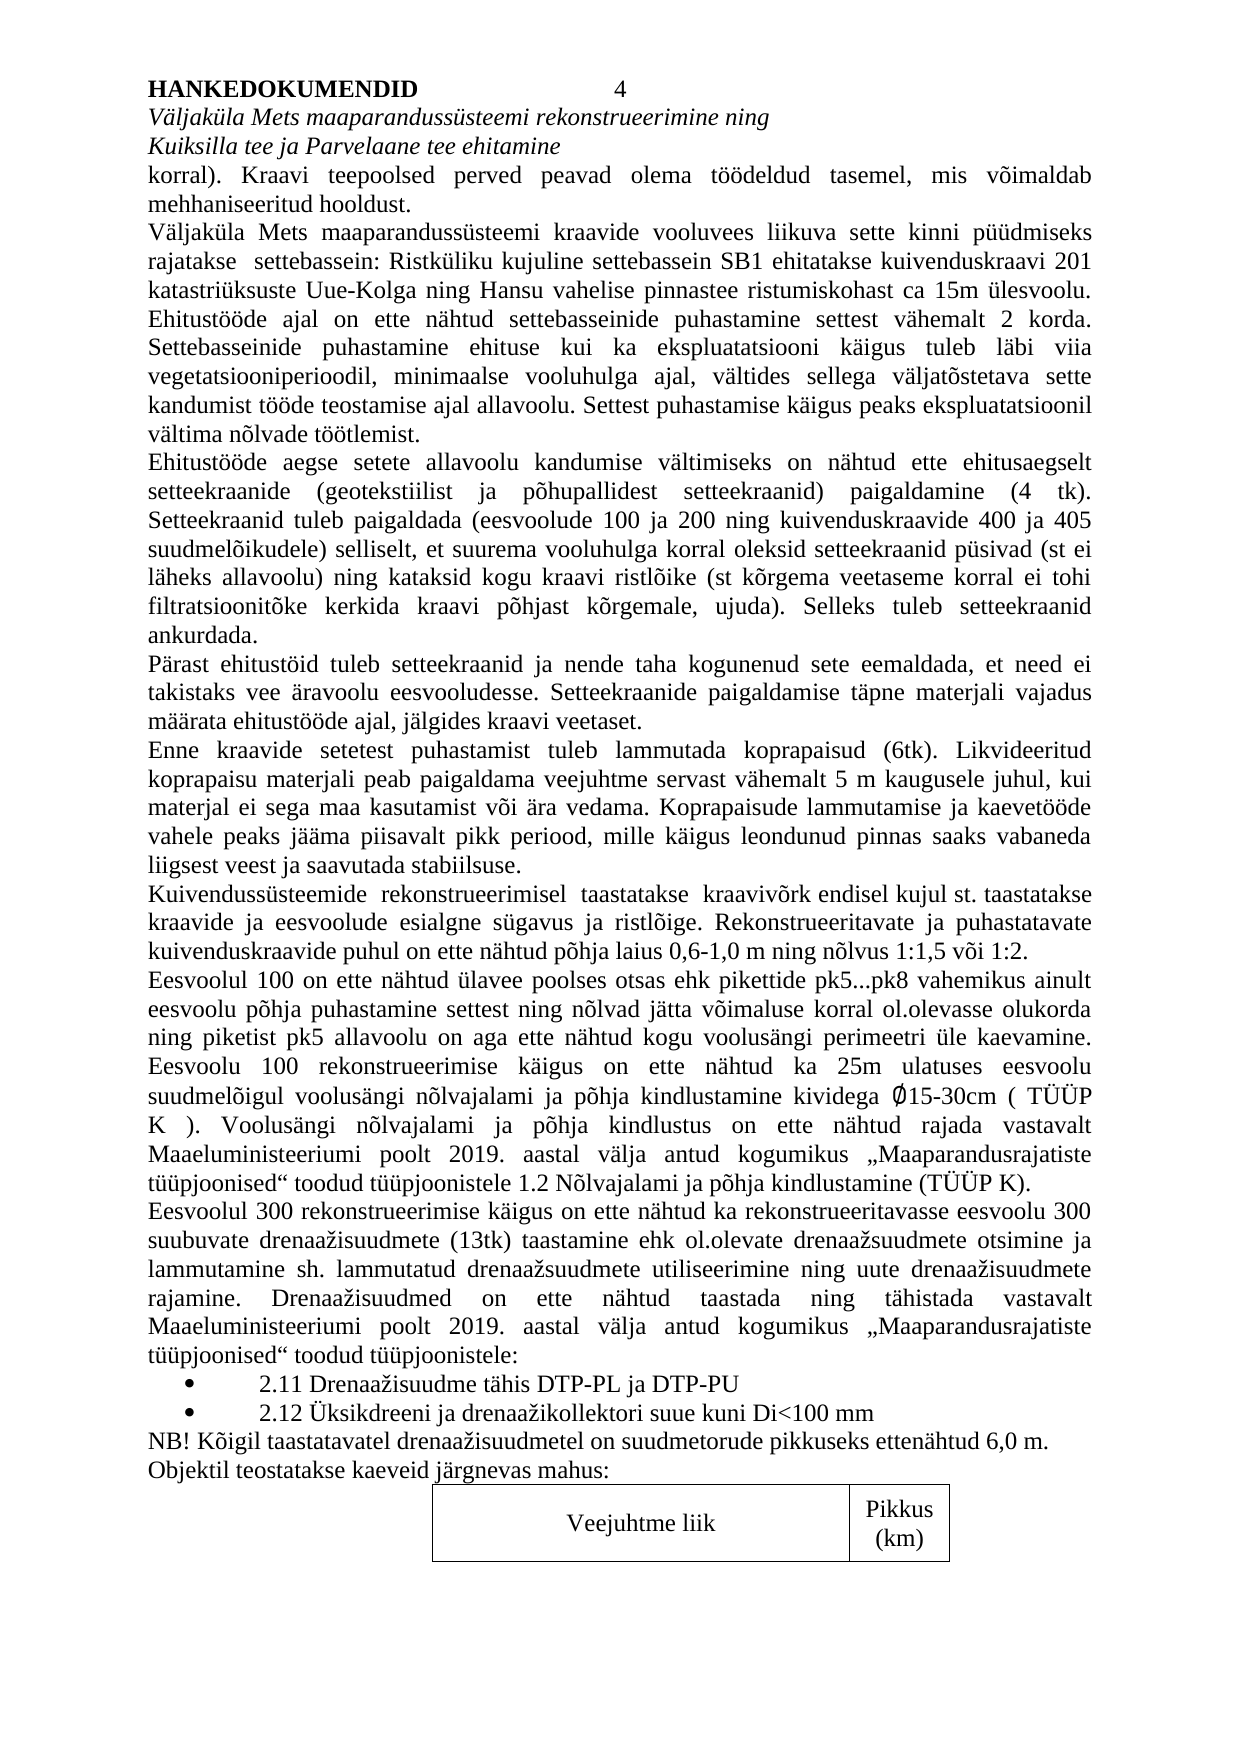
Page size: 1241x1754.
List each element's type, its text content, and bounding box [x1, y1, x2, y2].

text Eesvoolul 100 on ette nähtud ülavee poolses otsas ehk pikettide pk5...pk8 vahemikus ainult eesvoolu põhja puhastamine settest ning nõlvad jätta võimaluse korral ol.olevasse olukorda ning piketist pk5 allavoolu on aga ette nähtud kogu voolusängi perimeetri üle kaevamine. Eesvoolu 100 rekonstrueerimise käigus on ette nähtud ka 25m ulatuses eesvoolu suudmelõigul voolusängi nõlvajalami ja põhja kindlustamine kividega ∅15-30cm ( TÜÜP K ). Voolusängi nõlvajalami ja põhja kindlustus on ette nähtud rajada vastavalt Maaeluministeeriumi poolt 2019. aastal välja antud kogumikus „Maaparandusrajatiste tüüpjoonised“ toodud tüüpjoonistele 1.2 Nõlvajalami ja põhja kindlustamine (TÜÜP K). [148, 965, 1093, 1196]
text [148, 160, 1093, 217]
table_header Veejuhtme liik [433, 1485, 849, 1561]
text Kuivendussüsteemide rekonstrueerimisel taastatakse kraavivõrk endisel kujul st. taastatakse kraavide ja eesvoolude esialgne sügavus ja ristlõige. Rekonstrueeritavate ja puhastatavate kuivenduskraavide puhul on ette nähtud põhja laius 0,6-1,0 m ning nõlvus 1:1,5 või 1:2. [148, 879, 1093, 965]
text Väljaküla Mets maaparandussüsteemi kraavide vooluvees liikuva sette kinni püüdmiseks rajatakse settebassein: Ristküliku kujuline settebassein SB1 ehitatakse kuivenduskraavi 201 katastriüksuste Uue-Kolga ning Hansu vahelise pinnastee ristumiskohast ca 15m ülesvoolu. Ehitustööde ajal on ette nähtud settebasseinide puhastamine settest vähemalt 2 korda. Settebasseinide puhastamine ehituse kui ka ekspluatatsiooni käigus tuleb läbi viia vegetatsiooniperioodil, minimaalse vooluhulga ajal, vältides sellega väljatõstetava sette kandumist tööde teostamise ajal allavoolu. Settest puhastamise käigus peaks ekspluatatsioonil vältima nõlvade töötlemist. [148, 217, 1093, 447]
list 2.12 Üksikdreeni ja drenaažikollektori suue kuni Di<100 mm [185, 1398, 1093, 1426]
text Enne kraavide setetest puhastamist tuleb lammutada koprapaisud (6tk). Likvideeritud koprapaisu materjali peab paigaldama veejuhtme servast vähemalt 5 m kaugusele juhul, kui materjal ei sega maa kasutamist või ära vedama. Koprapaisude lammutamise ja kaevetööde vahele peaks jääma piisavalt pikk periood, mille käigus leondunud pinnas saaks vabaneda liigsest veest ja saavutada stabiilsuse. [148, 735, 1093, 879]
list 2.11 Drenaažisuudme tähis DTP-PL ja DTP-PU [185, 1369, 1093, 1398]
text Objektil teostatakse kaeveid järgnevas mahus: [148, 1455, 1093, 1484]
table_header Pikkus (km) [850, 1485, 949, 1561]
text Eesvoolul 300 rekonstrueerimise käigus on ette nähtud ka rekonstrueeritavasse eesvoolu 300 suubuvate drenaažisuudmete (13tk) taastamine ehk ol.olevate drenaažsuudmete otsimine ja lammutamine sh. lammutatud drenaažsuudmete utiliseerimine ning uute drenaažisuudmete rajamine. Drenaažisuudmed on ette nähtud taastada ning tähistada vastavalt Maaeluministeeriumi poolt 2019. aastal välja antud kogumikus „Maaparandusrajatiste tüüpjoonised“ toodud tüüpjoonistele: [148, 1196, 1093, 1369]
text NB! Kõigil taastatavatel drenaažisuudmetel on suudmetorude pikkuseks ettenähtud 6,0 m. [148, 1426, 1093, 1455]
text Ehitustööde aegse setete allavoolu kandumise vältimiseks on nähtud ette ehitusaegselt setteekraanide (geotekstiilist ja põhupallidest setteekraanid) paigaldamine (4 tk). Setteekraanid tuleb paigaldada (eesvoolude 100 ja 200 ning kuivenduskraavide 400 ja 405 suudmelõikudele) selliselt, et suurema vooluhulga korral oleksid setteekraanid püsivad (st ei läheks allavoolu) ning kataksid kogu kraavi ristlõike (st kõrgema veetaseme korral ei tohi filtratsioonitõke kerkida kraavi põhjast kõrgemale, ujuda). Selleks tuleb setteekraanid ankurdada. [148, 447, 1093, 649]
text Pärast ehitustöid tuleb setteekraanid ja nende taha kogunenud sete eemaldada, et need ei takistaks vee äravoolu eesvooludesse. Setteekraanide paigaldamise täpne materjali vajadus määrata ehitustööde ajal, jälgides kraavi veetaset. [148, 649, 1093, 735]
